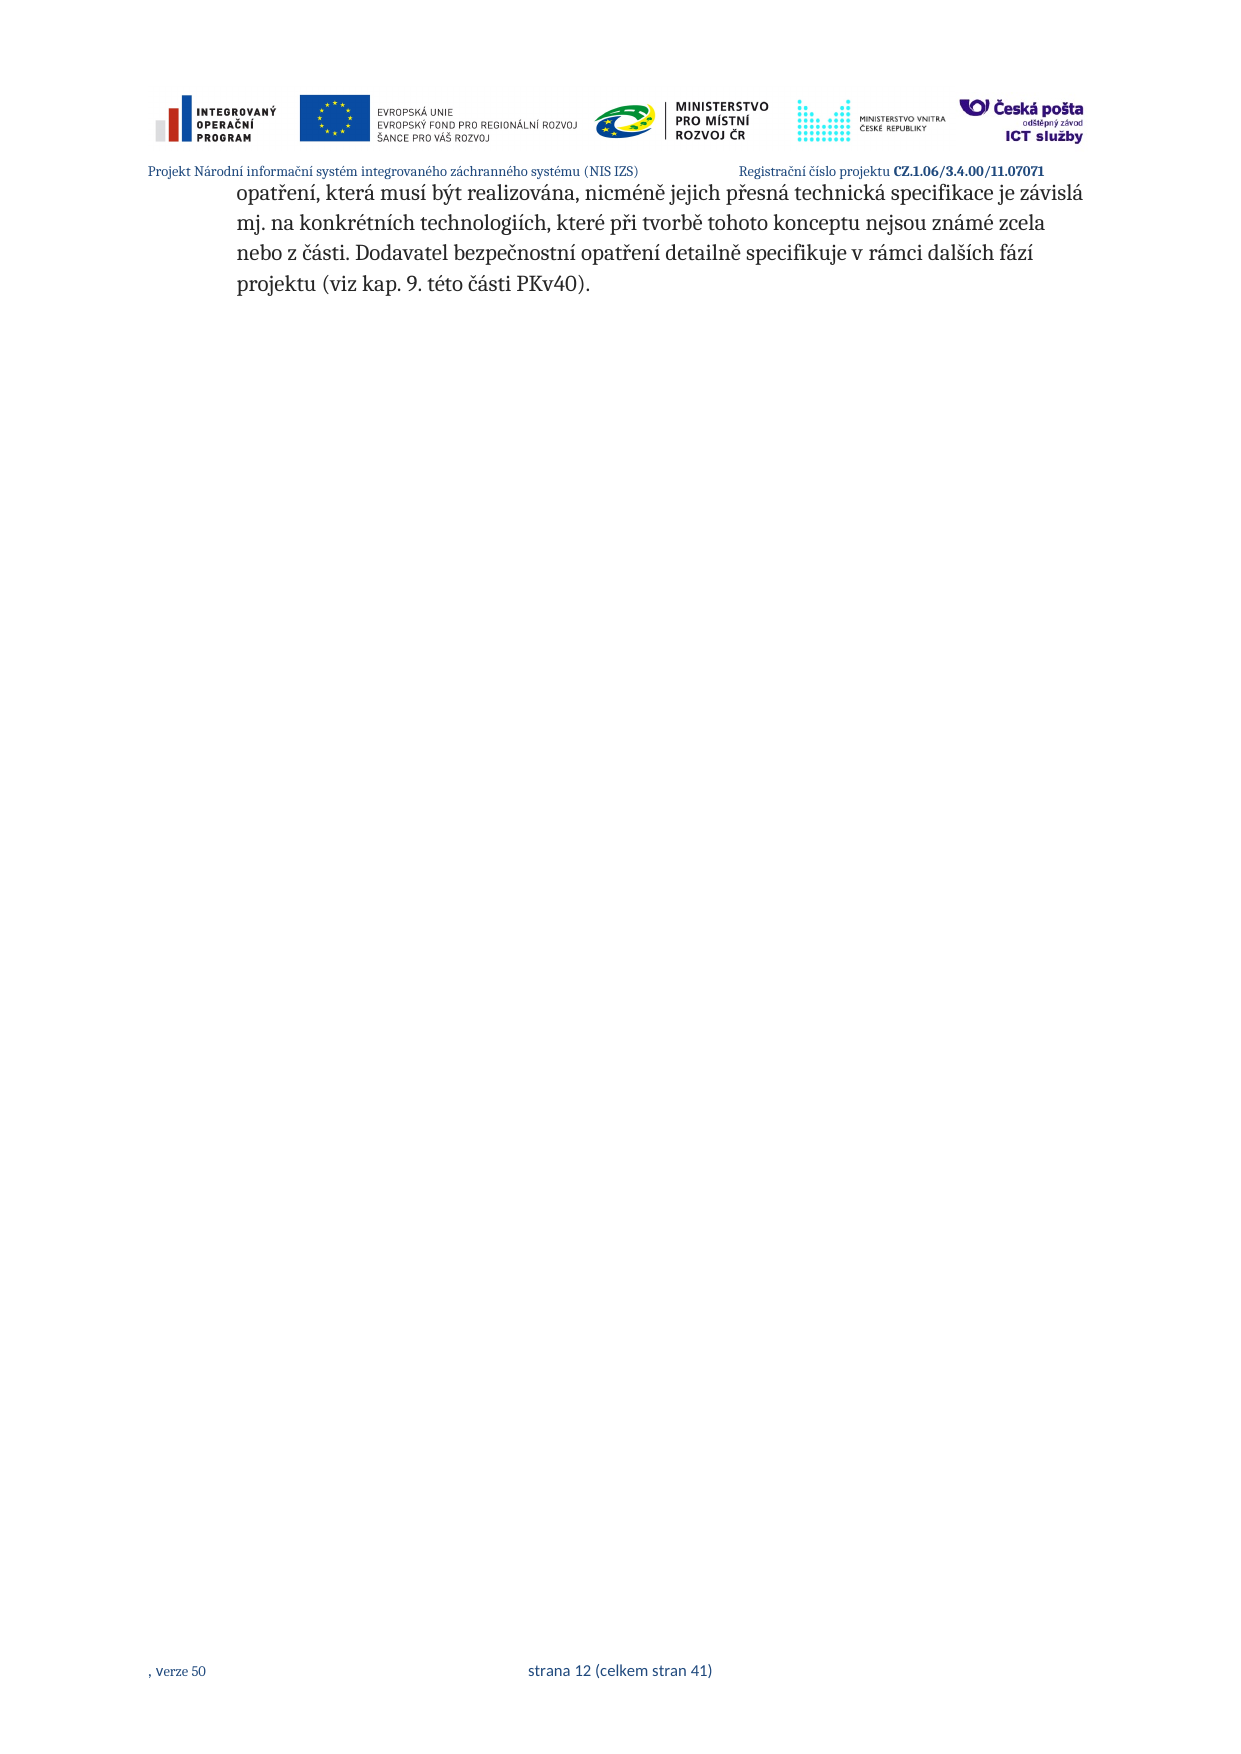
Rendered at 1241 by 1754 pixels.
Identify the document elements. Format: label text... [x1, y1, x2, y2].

picture [147, 86, 1091, 152]
